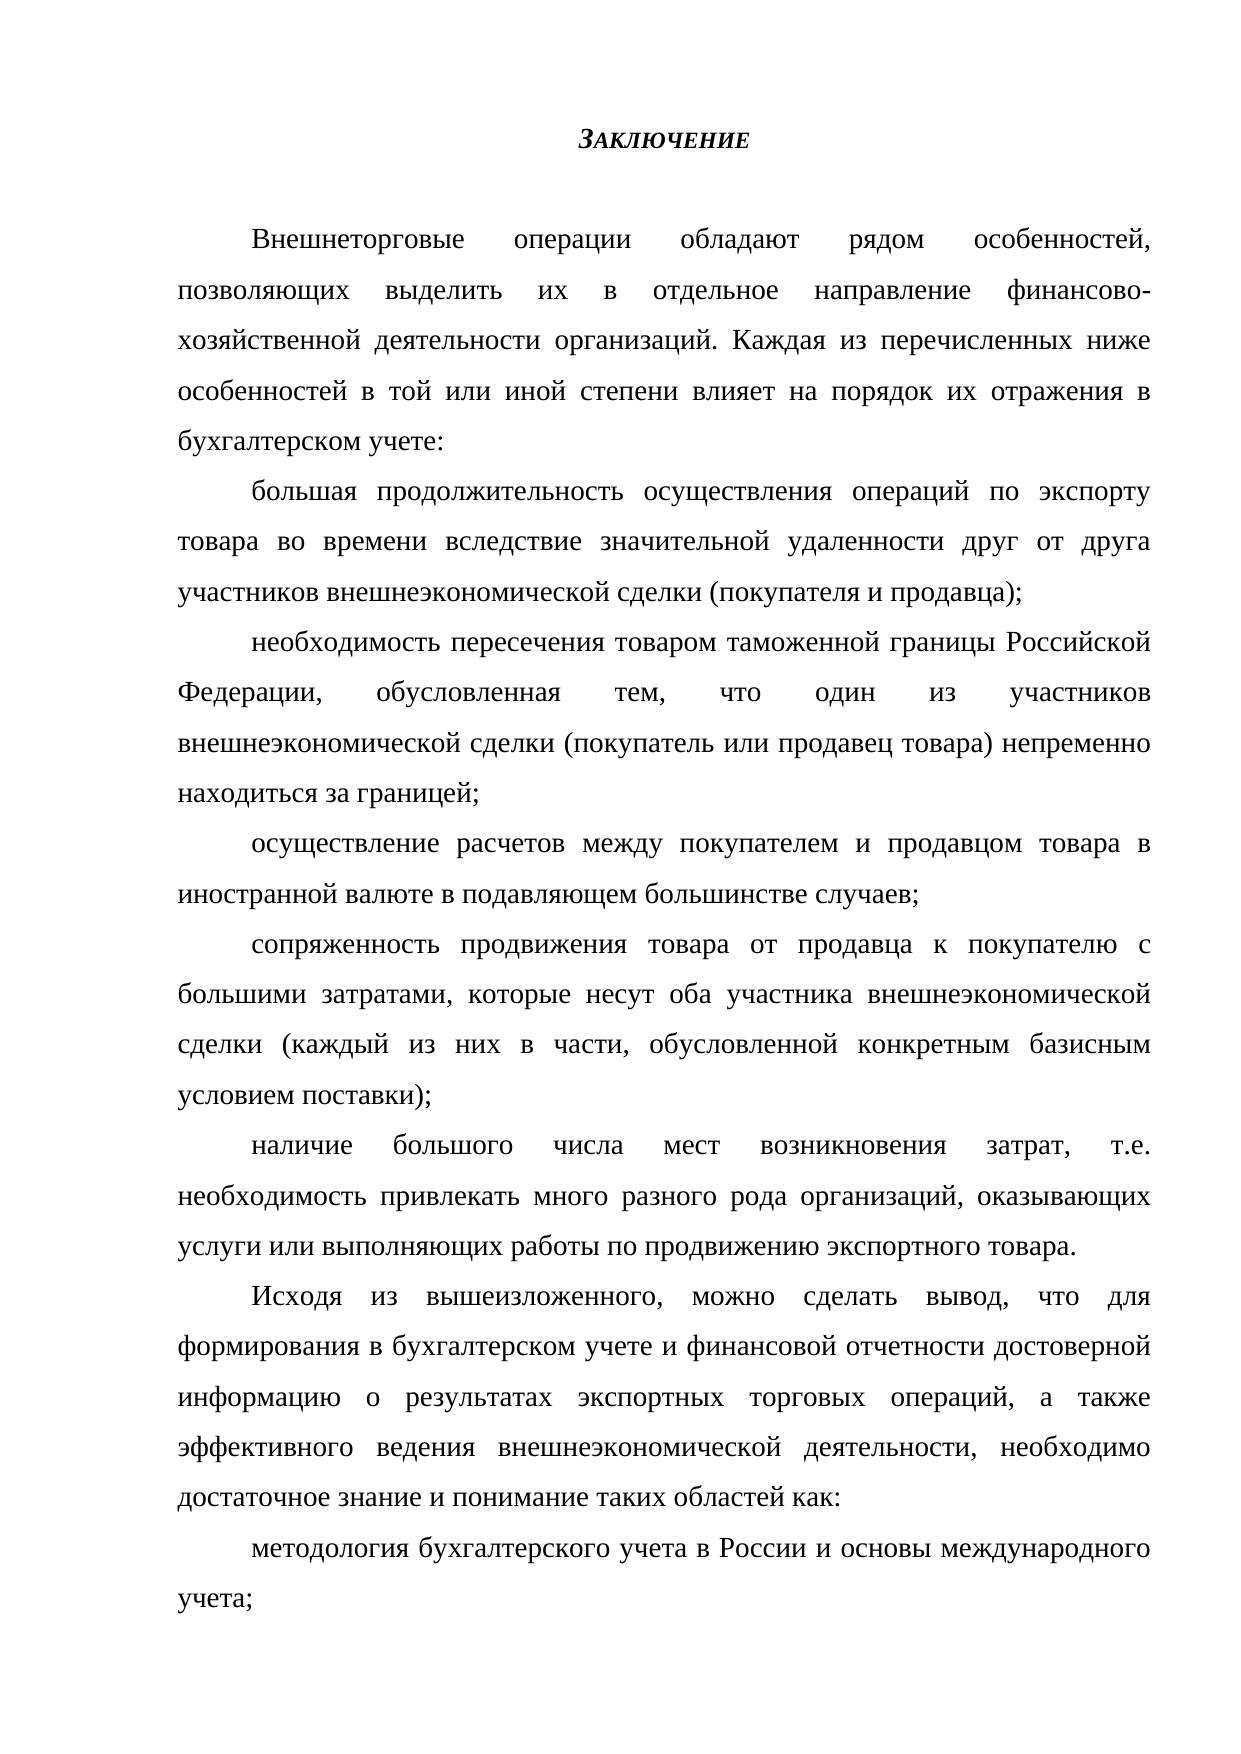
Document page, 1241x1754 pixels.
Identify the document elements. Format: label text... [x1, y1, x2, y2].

text методология бухгалтерского учета в России и основы международного учета; [177, 1530, 1152, 1614]
text Исходя из вышеизложенного, можно сделать вывод, что для формирования в бухгалтерском учете и финансовой отчетности достоверной информацию о результатах экспортных торговых операций, а также эффективного ведения внешнеэкономической деятельности, необходимо достаточное знание и понимание таких областей как: [177, 1278, 1152, 1513]
text необходимость пересечения товаром таможенной границы Российской Федерации, обусловленная тем, что один из участников внешнеэкономической сделки (покупатель или продавец товара) непременно находиться за границей; [177, 624, 1152, 809]
text сопряженность продвижения товара от продавца к покупателю с большими затратами, которые несут оба участника внешнеэкономической сделки (каждый из них в части, обусловленной конкретным базисным условием поставки); [177, 926, 1152, 1111]
text Внешнеторговые операции обладают рядом особенностей, позволяющих выделить их в отдельное направление финансово-хозяйственной деятельности организаций. Каждая из перечисленных ниже особенностей в той или иной степени влияет на порядок их отражения в бухгалтерском учете: [177, 222, 1152, 456]
text наличие большого числа мест возникновения затрат, т.е. необходимость привлекать много разного рода организаций, оказывающих услуги или выполняющих работы по продвижению экспортного товара. [177, 1127, 1152, 1261]
subtitle Заключение [177, 121, 1152, 154]
text осуществление расчетов между покупателем и продавцом товара в иностранной валюте в подавляющем большинстве случаев; [177, 825, 1152, 909]
text большая продолжительность осуществления операций по экспорту товара во времени вследствие значительной удаленности друг от друга участников внешнеэкономической сделки (покупателя и продавца); [177, 473, 1152, 607]
